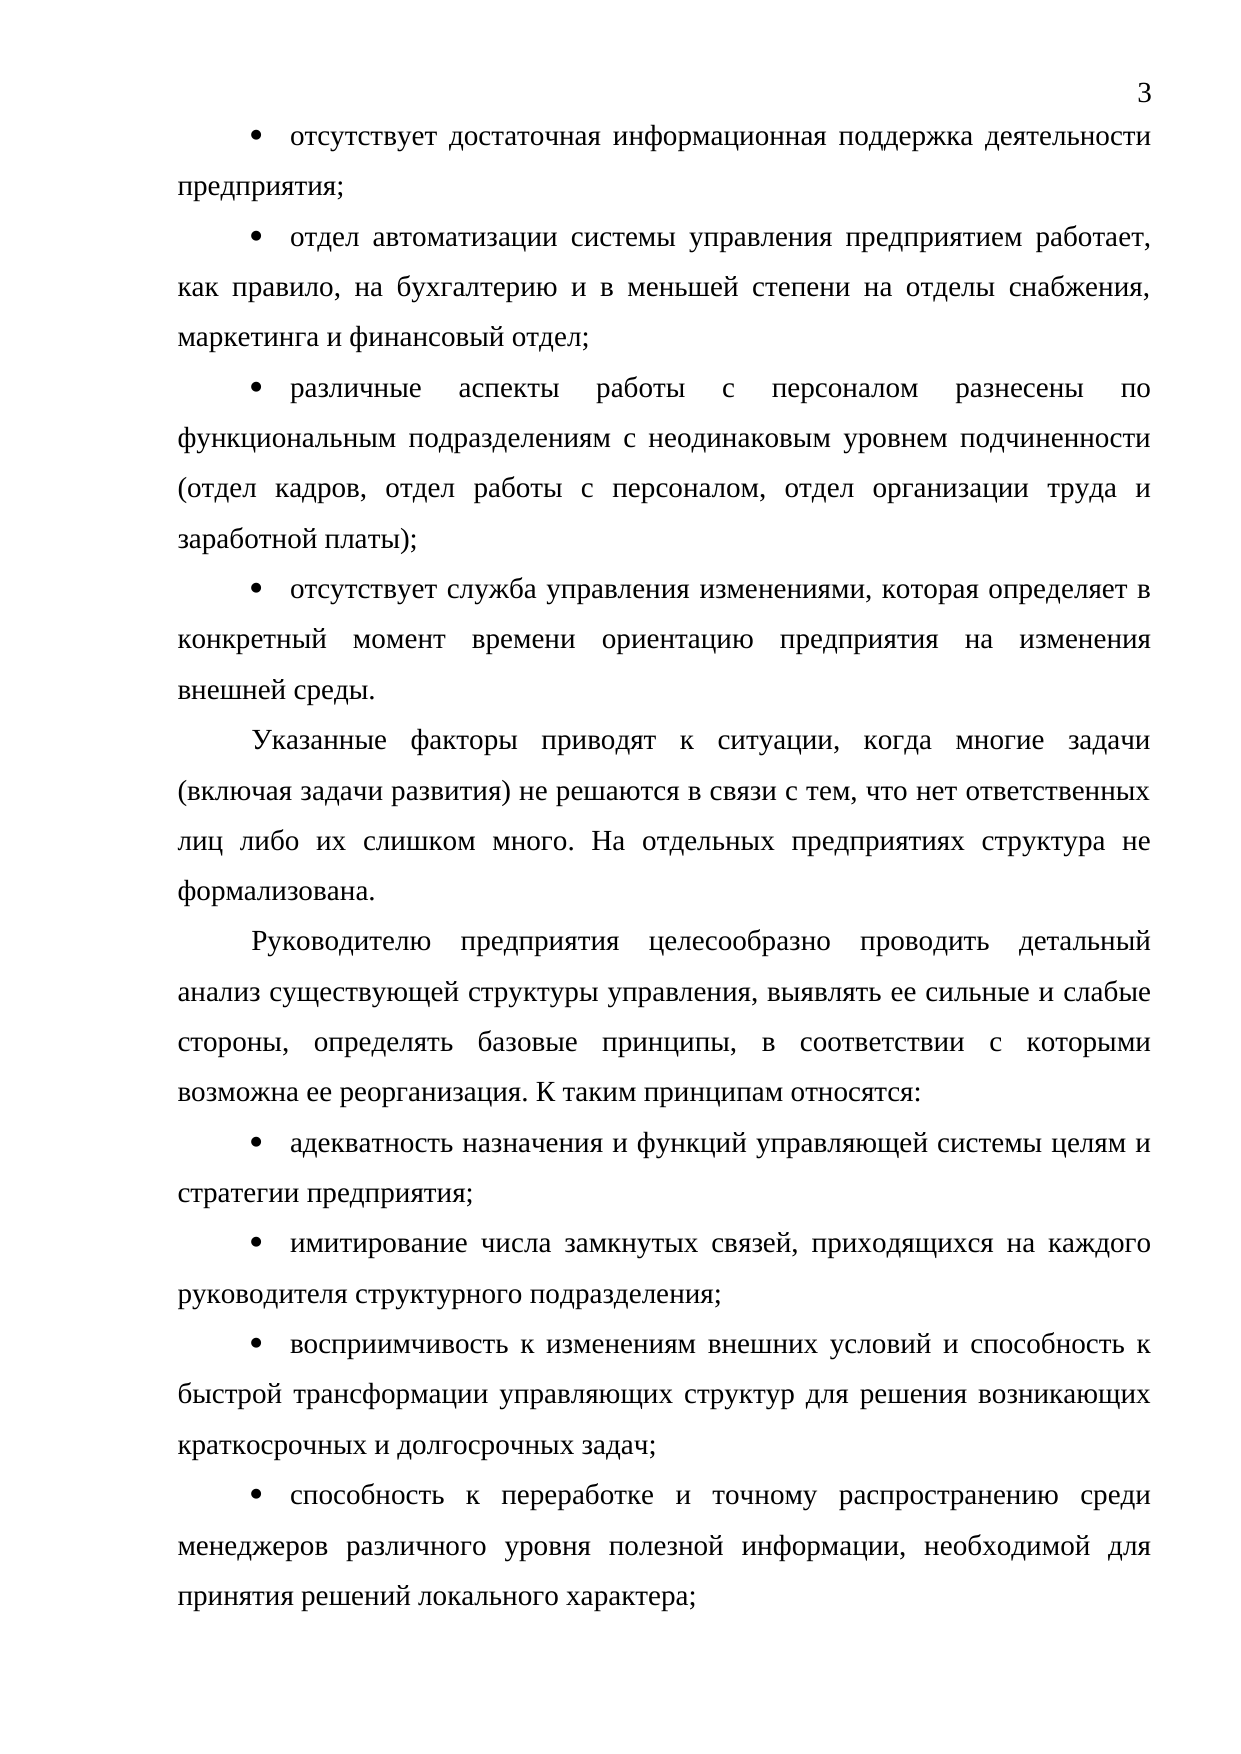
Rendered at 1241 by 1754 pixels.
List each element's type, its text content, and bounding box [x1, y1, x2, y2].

list отсутствует достаточная информационная поддержка деятельности предприятия; [177, 118, 1152, 202]
list различные аспекты работы с персоналом разнесены по функциональным подразделениям с неодинаковым уровнем подчиненности (отдел кадров, отдел работы с персоналом, отдел организации труда и заработной платы); [177, 370, 1152, 554]
text Указанные факторы приводят к ситуации, когда многие задачи (включая задачи развития) не решаются в связи с тем, что нет ответственных лиц либо их слишком много. На отдельных предприятиях структура не формализована. [177, 722, 1152, 907]
list адекватность назначения и функций управляющей системы целям и стратегии предприятия; [177, 1125, 1152, 1209]
list имитирование числа замкнутых связей, приходящихся на каждого руководителя структурного подразделения; [177, 1226, 1152, 1309]
list отдел автоматизации системы управления предприятием работает, как правило, на бухгалтерию и в меньшей степени на отделы снабжения, маркетинга и финансовый отдел; [177, 219, 1152, 353]
text Руководителю предприятия целесообразно проводить детальный анализ существующей структуры управления, выявлять ее сильные и слабые стороны, определять базовые принципы, в соответствии с которыми возможна ее реорганизация. К таким принципам относятся: [177, 923, 1152, 1108]
list отсутствует служба управления изменениями, которая определяет в конкретный момент времени ориентацию предприятия на изменения внешней среды. [177, 571, 1152, 706]
list восприимчивость к изменениям внешних условий и способность к быстрой трансформации управляющих структур для решения возникающих краткосрочных и долгосрочных задач; [177, 1326, 1152, 1461]
list способность к переработке и точному распространению среди менеджеров различного уровня полезной информации, необходимой для принятия решений локального характера; [177, 1477, 1152, 1612]
